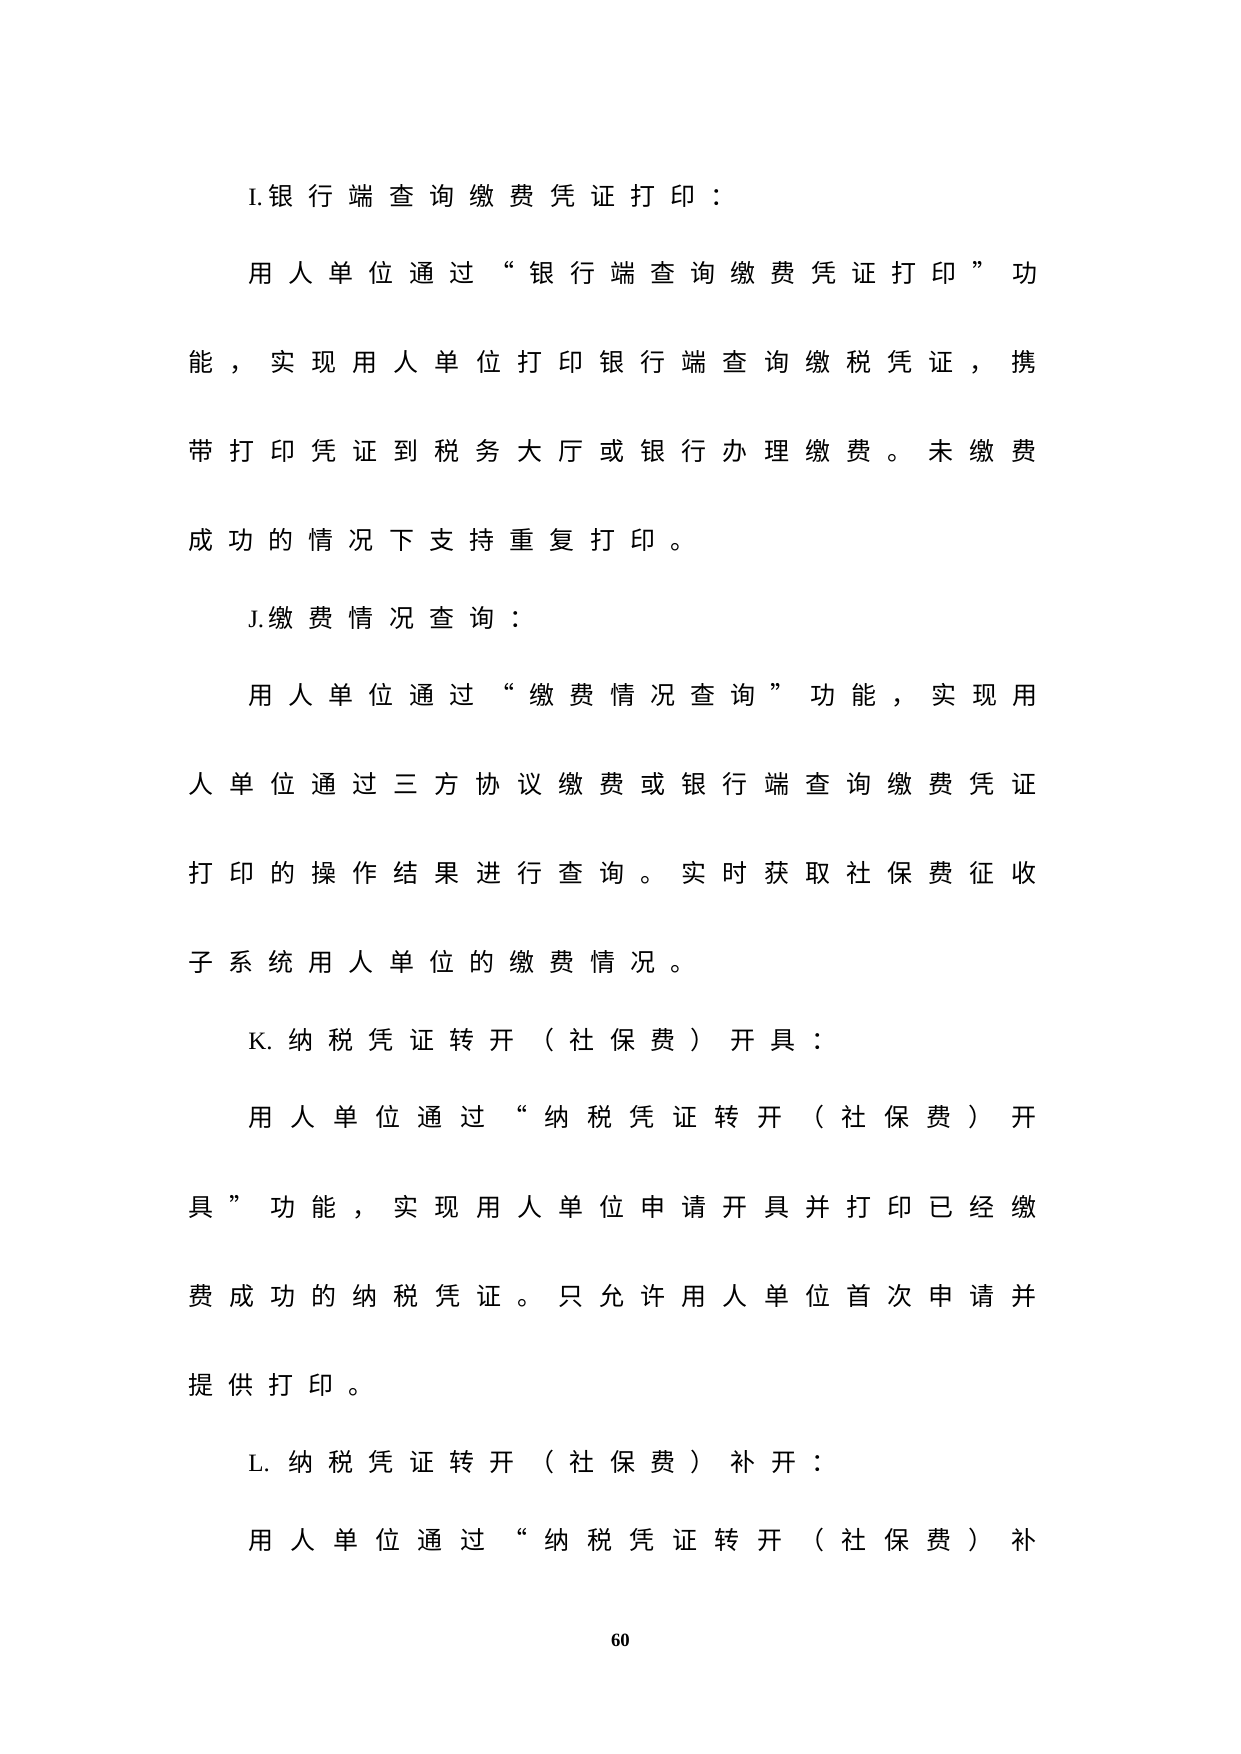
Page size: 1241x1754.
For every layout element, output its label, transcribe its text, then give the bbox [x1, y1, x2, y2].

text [188, 1508, 1052, 1568]
text K.纳税凭证转开（社保费）开具： [188, 1009, 1052, 1068]
text I.银行端查询缴费凭证打印： [188, 164, 1052, 224]
text 用人单位通过“缴费情况查询”功能，实现用人单位通过三方协议缴费或银行端查询缴费凭证打印的操作结果进行查询。实时获取社保费征收子系统用人单位的缴费情况。 [188, 664, 1052, 991]
text J.缴费情况查询： [188, 587, 1052, 646]
text 用人单位通过“纳税凭证转开（社保费）开具”功能，实现用人单位申请开具并打印已经缴费成功的纳税凭证。只允许用人单位首次申请并提供打印。 [188, 1086, 1052, 1413]
text L.纳税凭证转开（社保费）补开： [188, 1431, 1052, 1490]
text 用人单位通过“银行端查询缴费凭证打印”功能，实现用人单位打印银行端查询缴税凭证，携带打印凭证到税务大厅或银行办理缴费。未缴费成功的情况下支持重复打印。 [188, 242, 1052, 568]
